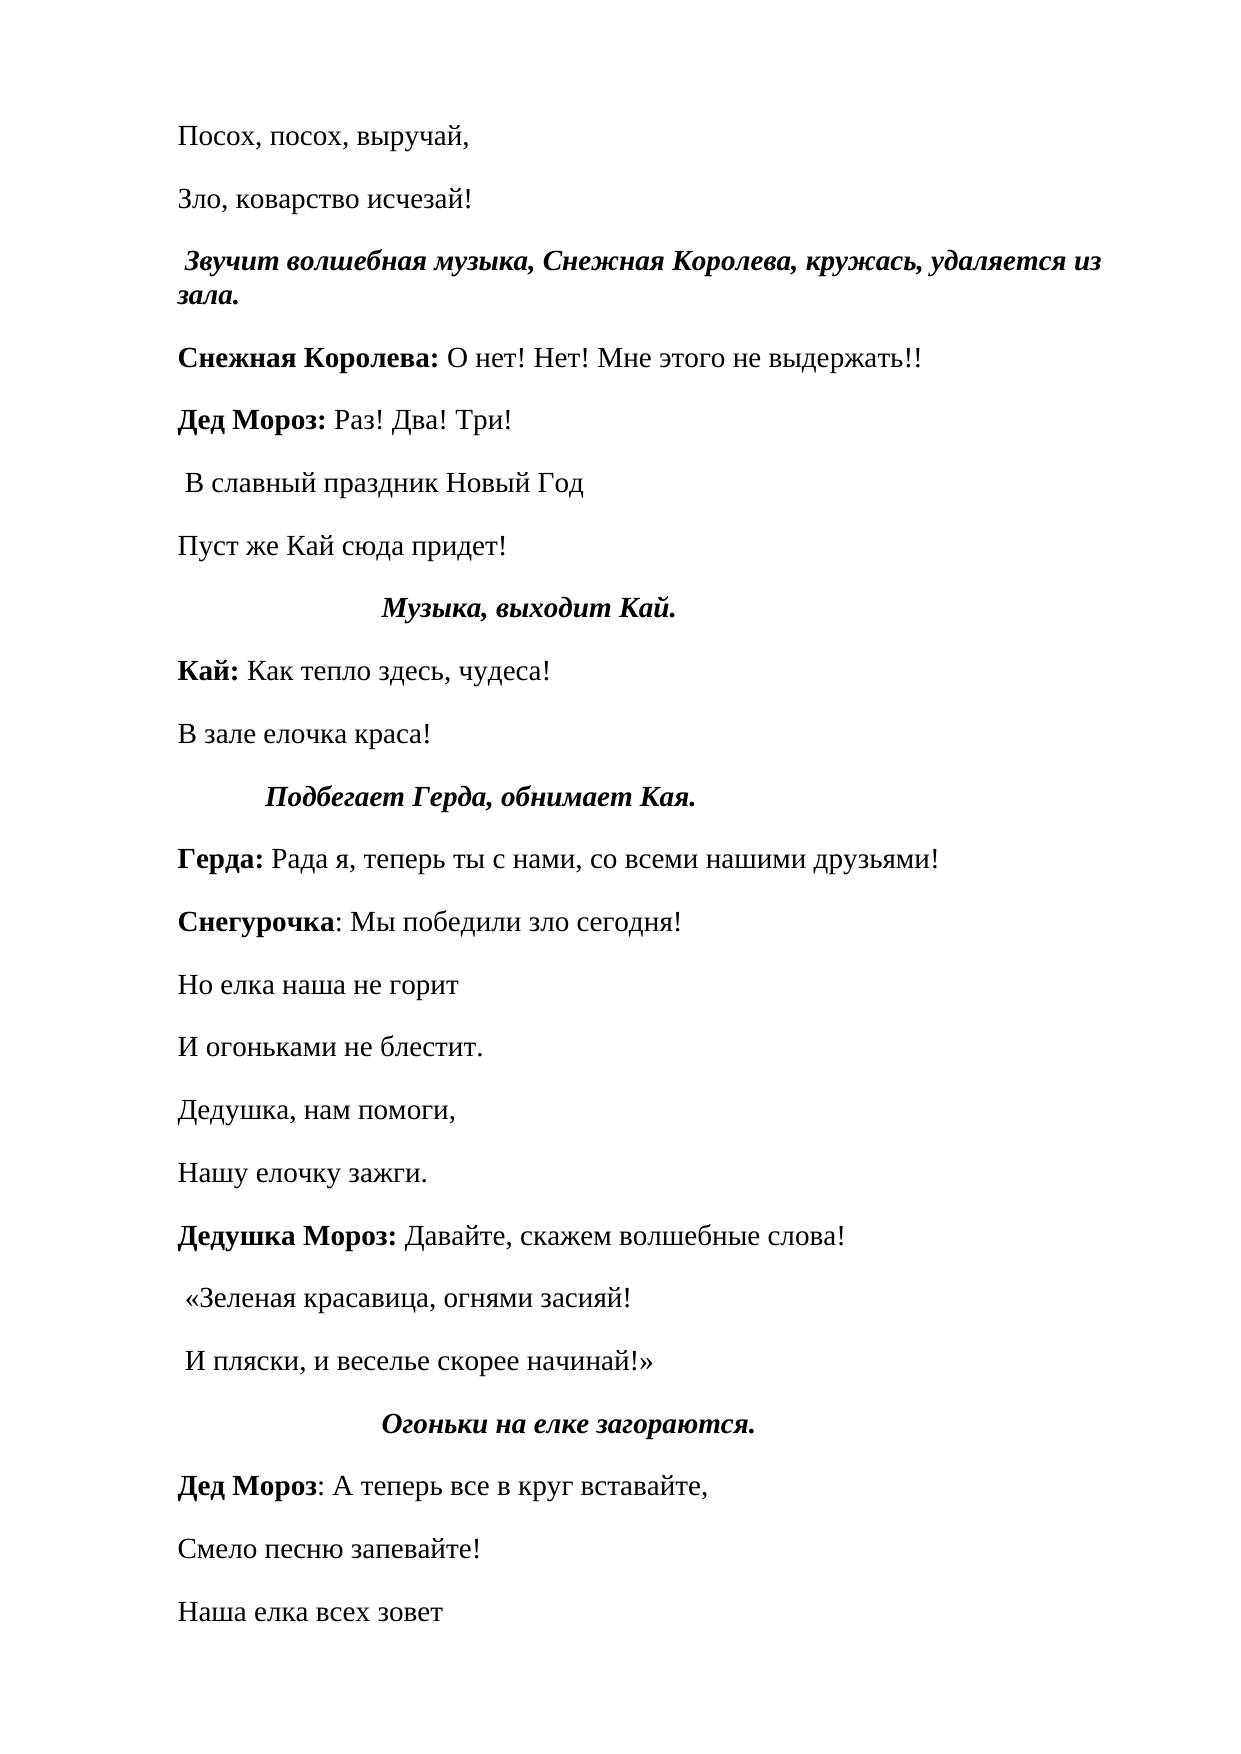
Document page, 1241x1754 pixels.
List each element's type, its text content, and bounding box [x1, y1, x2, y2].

text Зло, коварство исчезай! [177, 181, 1152, 214]
text И огоньками не блестит. [177, 1029, 1152, 1063]
text Герда: Рада я, теперь ты с нами, со всеми нашими друзьями! [177, 841, 1152, 875]
text Музыка, выходит Кай. [177, 591, 1152, 624]
text Но елка наша не горит [177, 967, 1152, 1000]
text И пляски, и веселье скорее начинай!» [177, 1343, 1152, 1377]
text Снежная Королева: О нет! Нет! Мне этого не выдержать!! [177, 340, 1152, 373]
text Посох, посох, выручай, [177, 118, 1152, 152]
text В зале елочка краса! [177, 716, 1152, 749]
text Пуст же Кай сюда придет! [177, 528, 1152, 561]
text Дедушка, нам помоги, [177, 1092, 1152, 1126]
text Наша елка всех зовет [177, 1594, 1152, 1627]
text «Зеленая красавица, огнями засияй! [177, 1280, 1152, 1314]
text Смело песню запевайте! [177, 1531, 1152, 1565]
text Огоньки на елке загораются. [177, 1406, 1152, 1439]
text Кай: Как тепло здесь, чудеса! [177, 653, 1152, 687]
text Снегурочка: Мы победили зло сегодня! [177, 904, 1152, 938]
text Нашу елочку зажги. [177, 1155, 1152, 1188]
text Звучит волшебная музыка, Снежная Королева, кружась, удаляется из зала. [177, 243, 1152, 311]
text Дед Мороз: А теперь все в круг вставайте, [177, 1468, 1152, 1502]
text Дед Мороз: Раз! Два! Три! [177, 402, 1152, 436]
text Дедушка Мороз: Давайте, скажем волшебные слова! [177, 1218, 1152, 1251]
text В славный праздник Новый Год [177, 465, 1152, 499]
text Подбегает Герда, обнимает Кая. [177, 779, 1152, 812]
